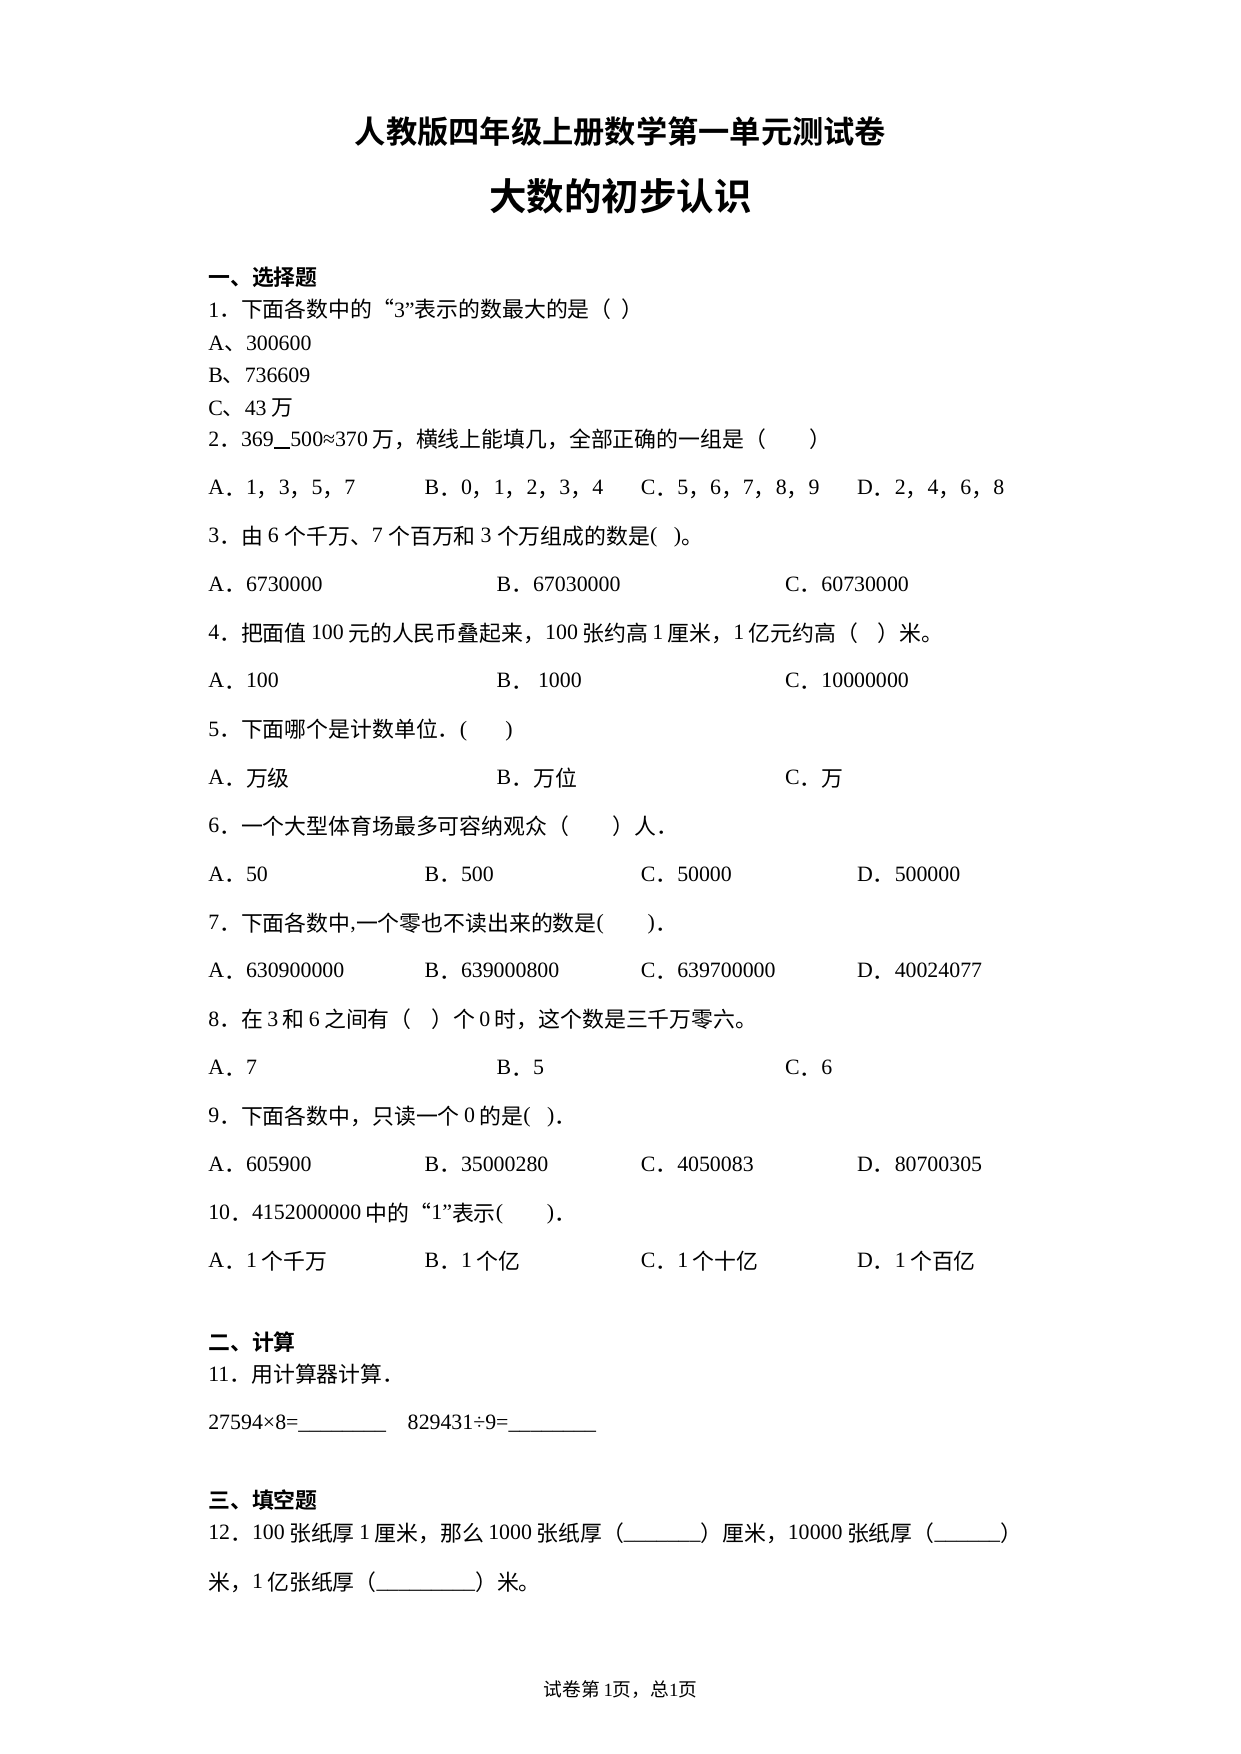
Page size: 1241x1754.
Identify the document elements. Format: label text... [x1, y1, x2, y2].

text 大数的初步认识 [208, 162, 1032, 227]
text A．7 B．5 C．6 [208, 1050, 1032, 1083]
text A．100 B． 1000 C．10000000 [208, 664, 1032, 696]
text C、43万 [208, 389, 1032, 422]
text A．50 B．500 C．50000 D．500000 [208, 857, 1032, 889]
text 11．用计算器计算． [208, 1357, 1032, 1389]
text 7．下面各数中,一个零也不读出来的数是( )． [208, 905, 1032, 938]
text A．6730000 B．67030000 C．60730000 [208, 567, 1032, 599]
text A、300600 [208, 324, 1032, 357]
text 27594×8=________ 829431÷9=________ [208, 1405, 1032, 1438]
text A．万级 B．万位 C．万 [208, 760, 1032, 793]
text A．1个千万 B．1个亿 C．1个十亿 D．1个百亿 [208, 1244, 1032, 1276]
text B、736609 [208, 357, 1032, 389]
text 三、填空题 [208, 1483, 1032, 1515]
text 5．下面哪个是计数单位．( ) [208, 712, 1032, 744]
text A．1，3，5，7 B．0，1，2，3，4 C．5，6，7，8，9 D．2，4，6，8 [208, 470, 1032, 503]
text 8．在3和6之间有（ ）个0时，这个数是三千万零六。 [208, 1002, 1032, 1034]
text 2．369 500≈370万，横线上能填几，全部正确的一组是（ ） [208, 422, 1032, 454]
text 二、计算 [208, 1324, 1032, 1357]
text 一、选择题 [208, 259, 1032, 292]
text 10．4152000000中的“1”表示( )． [208, 1195, 1032, 1228]
text 3．由 6 个千万、7 个百万和 3 个万组成的数是( )。 [208, 519, 1032, 551]
text 9．下面各数中，只读一个0的是( )． [208, 1099, 1032, 1131]
text 人教版四年级上册数学第一单元测试卷 [208, 97, 1032, 162]
text 12．100张纸厚1厘米，那么1000张纸厚（_______）厘米，10000张纸厚（______）米，1亿张纸厚（_________）米。 [208, 1515, 1032, 1597]
text 6．一个大型体育场最多可容纳观众（ ）人． [208, 809, 1032, 841]
text 1．下面各数中的“3”表示的数最大的是（ ） [208, 292, 1032, 324]
text A．605900 B．35000280 C．4050083 D．80700305 [208, 1147, 1032, 1179]
text A．630900000 B．639000800 C．639700000 D．40024077 [208, 954, 1032, 986]
text 4．把面值100元的人民币叠起来，100张约高1厘米，1亿元约高（ ）米。 [208, 615, 1032, 648]
